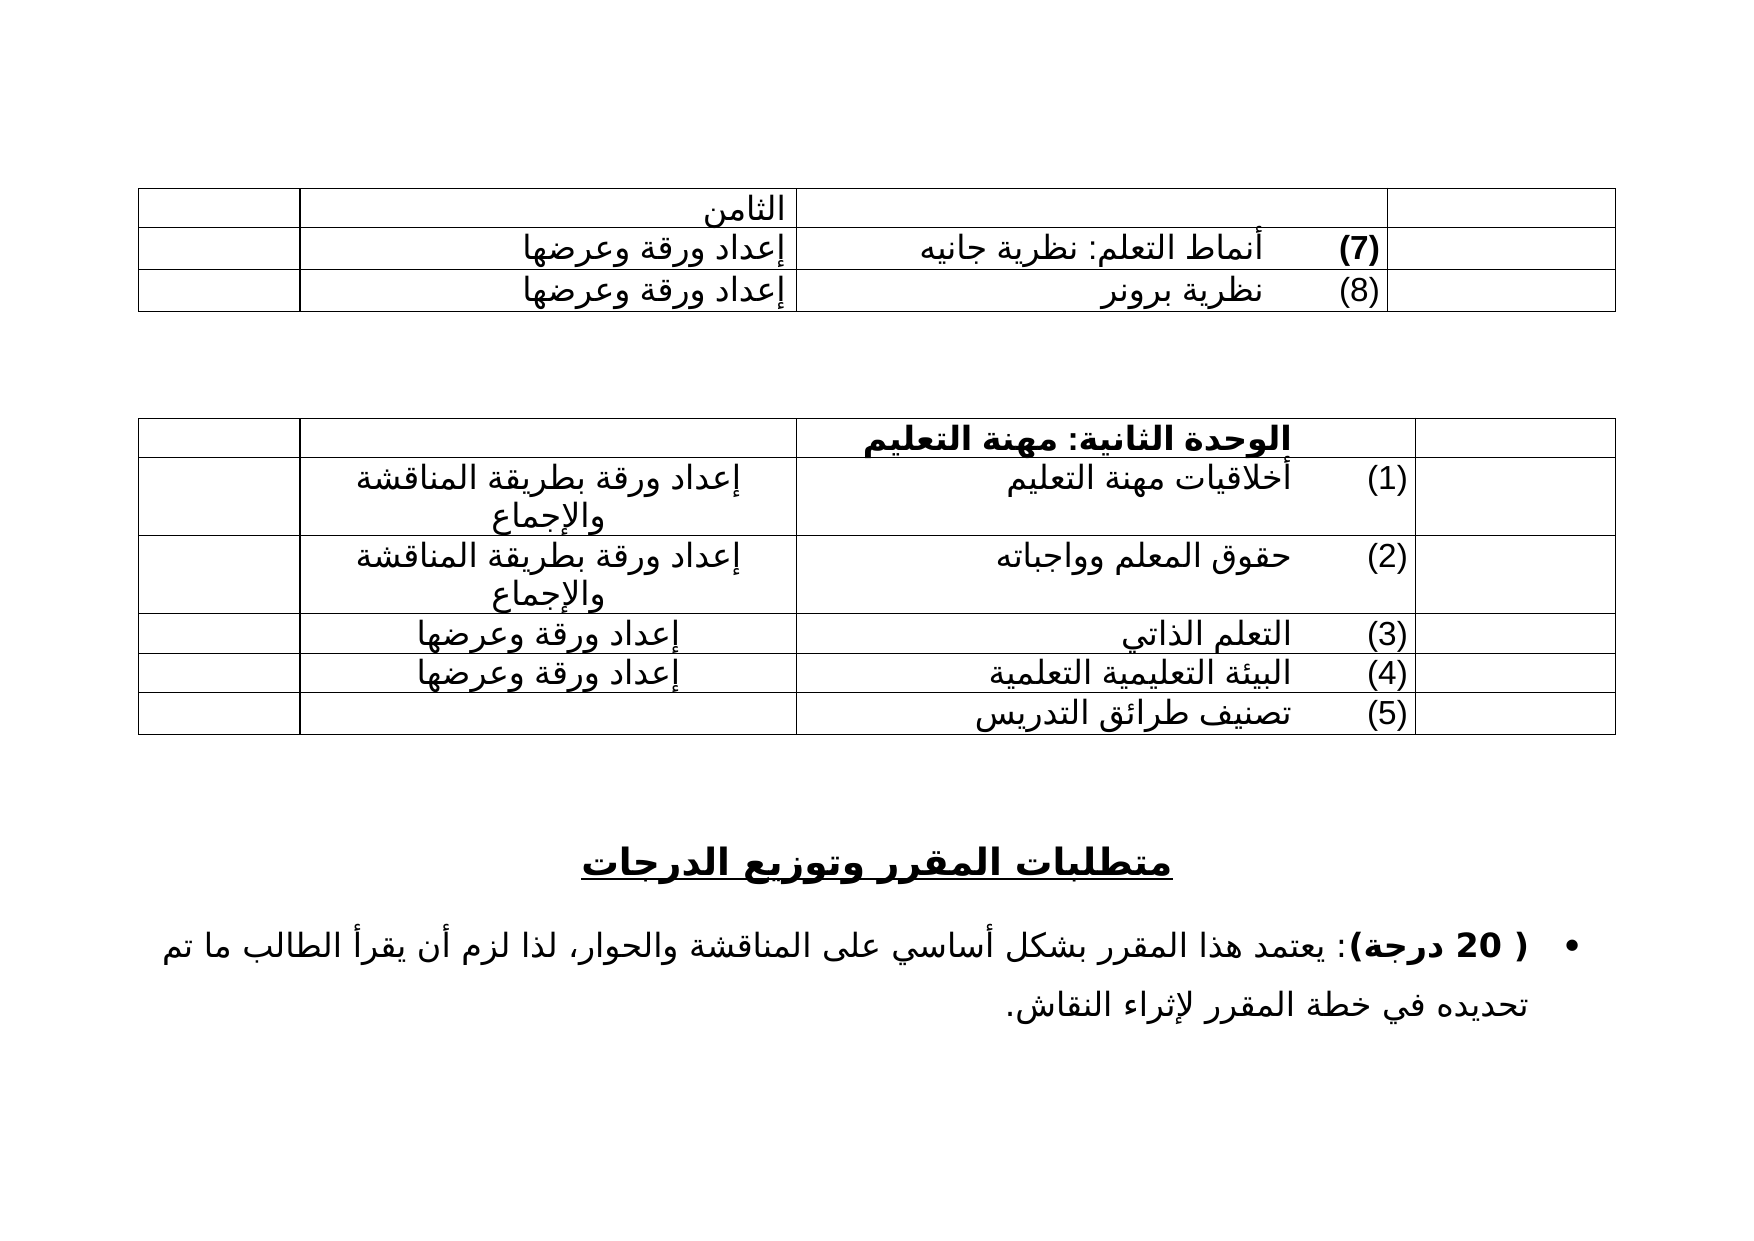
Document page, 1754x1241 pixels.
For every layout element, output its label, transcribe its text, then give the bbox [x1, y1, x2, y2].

table_cell [139, 536, 299, 613]
table_cell نظرية برونر [797, 270, 1387, 311]
table_cell البيئة التعليمية التعلمية [797, 654, 1415, 692]
table_cell أنماط التعلم: نظرية جانيه [797, 228, 1387, 269]
table_header [301, 419, 796, 457]
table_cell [301, 189, 796, 227]
table_cell [139, 693, 299, 734]
table_cell [1416, 693, 1615, 734]
table_cell [139, 189, 299, 227]
text متطلبات المقرر وتوزيع الدرجات [150, 841, 1604, 884]
table_cell أخلاقيات مهنة التعليم [797, 458, 1415, 535]
table_cell [139, 614, 299, 652]
table_cell [139, 654, 299, 692]
table_cell إعداد ورقة وعرضها [301, 228, 796, 269]
table_cell [1388, 189, 1615, 227]
table_cell إعداد ورقة وعرضها [301, 614, 796, 652]
table_header الوحدة الثانية: مهنة التعليم [797, 419, 1415, 457]
table_cell إعداد ورقة بطريقة المناقشة والإجماع [301, 458, 796, 535]
table_cell إعداد ورقة بطريقة المناقشة والإجماع [301, 536, 796, 613]
table_cell [1416, 536, 1615, 613]
table_cell إعداد ورقة وعرضها [301, 654, 796, 692]
list ( 20 درجة): يعتمد هذا المقرر بشكل أساسي على المناقشة والحوار، لذا لزم أن يقرأ الطالب ما تم تحديده في خطة المقرر لإثراء النقاش. [150, 927, 1566, 1024]
table_cell تصنيف طرائق التدريس [797, 693, 1415, 734]
table_cell [139, 228, 299, 269]
table_cell [1416, 614, 1615, 652]
table_cell [1388, 228, 1615, 269]
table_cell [797, 189, 1387, 227]
table_cell [1416, 458, 1615, 535]
table_cell [1388, 270, 1615, 311]
table_cell التعلم الذاتي [797, 614, 1415, 652]
table_cell [139, 270, 299, 311]
table_header [1416, 419, 1615, 457]
table_cell إعداد ورقة وعرضها [301, 270, 796, 311]
table_cell [1416, 654, 1615, 692]
table_cell حقوق المعلم وواجباته [797, 536, 1415, 613]
table_cell [139, 458, 299, 535]
table_cell [301, 693, 796, 734]
table_header [139, 419, 299, 457]
